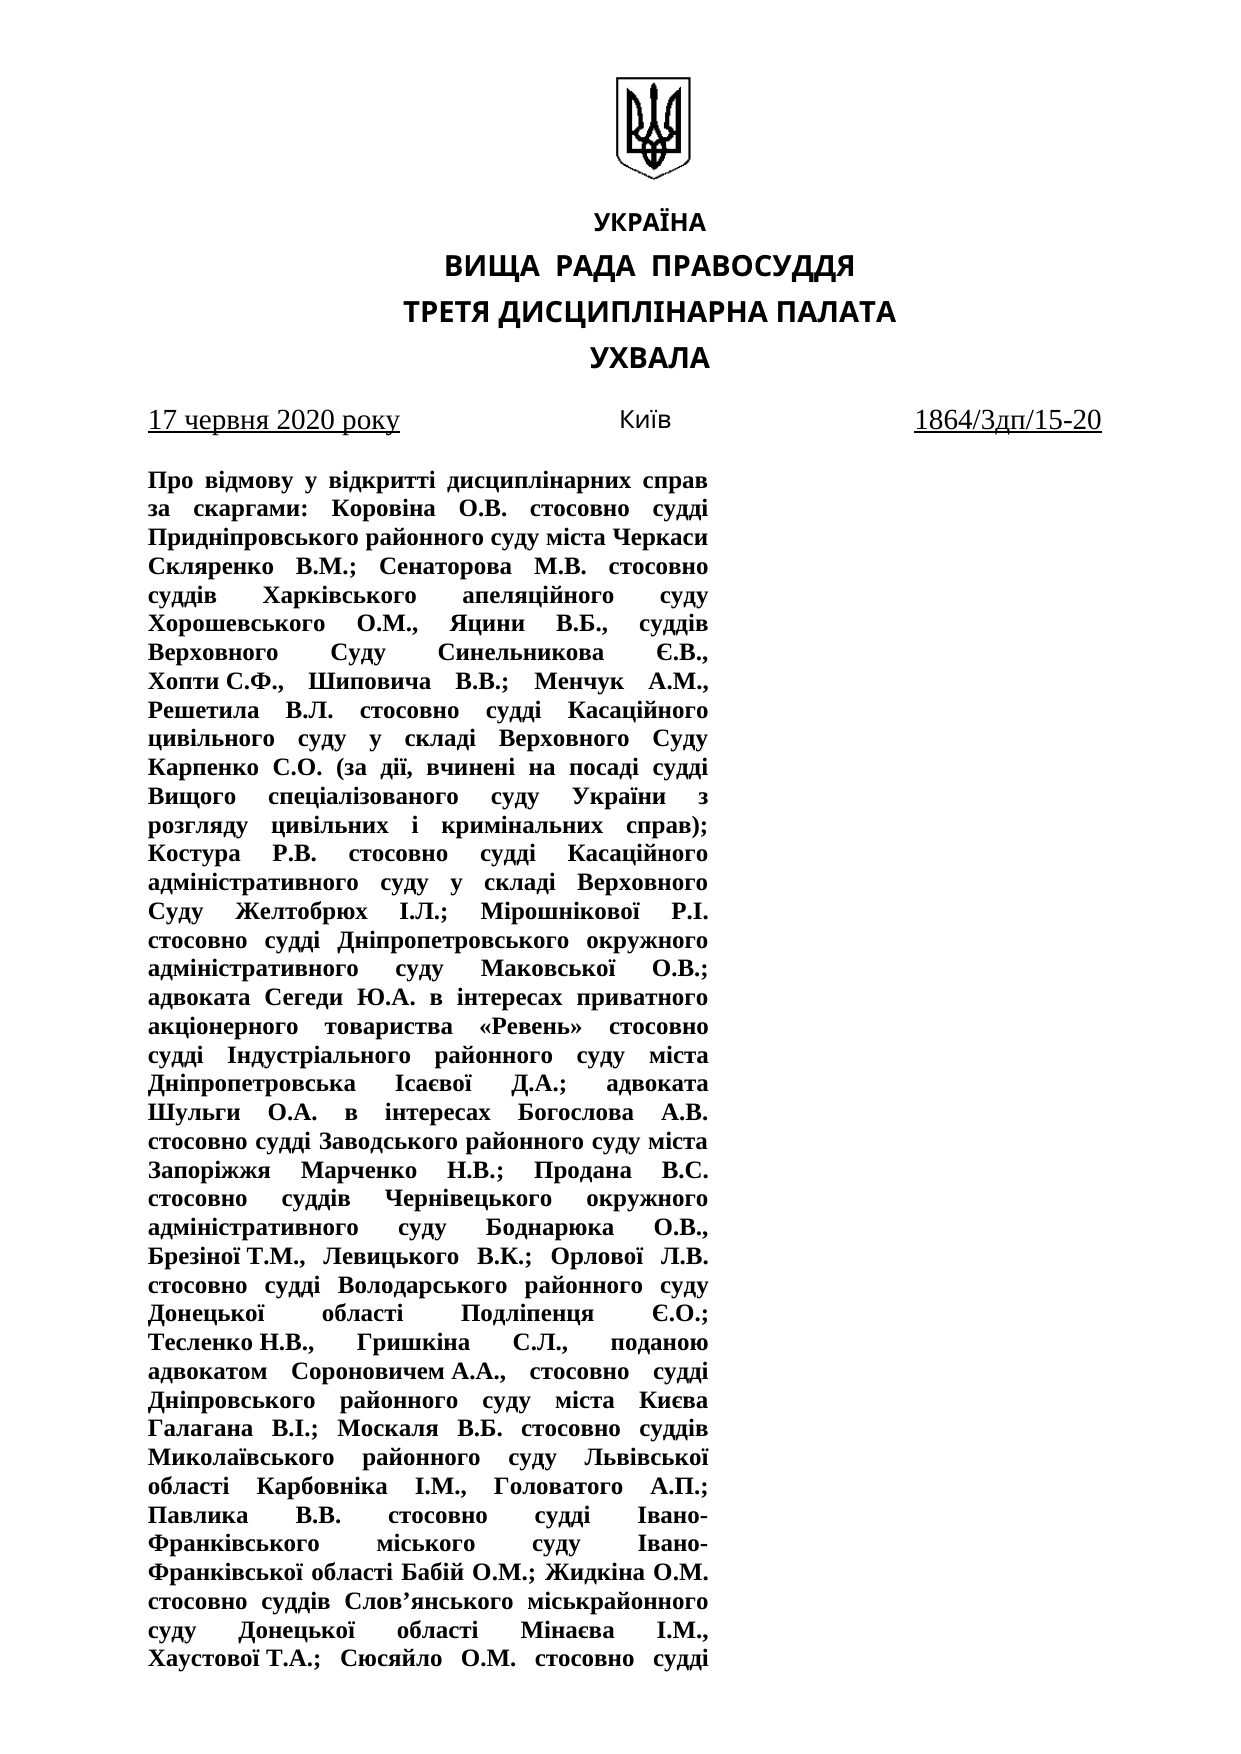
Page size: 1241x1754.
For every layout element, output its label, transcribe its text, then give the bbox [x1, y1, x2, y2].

table_header Київ [459, 402, 804, 436]
text УКРАЇНА [148, 205, 1152, 239]
picture [613, 74, 698, 181]
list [148, 465, 709, 1672]
table_header 17 червня 2020 року [136, 402, 459, 436]
table_header 1864/3дп/15-20 [804, 402, 1181, 436]
list УХВАЛА [148, 337, 1152, 377]
text ВИЩА РАДА ПРАВОСУДДЯ [148, 245, 1152, 285]
text ТРЕТЯ ДИСЦИПЛІНАРНА ПАЛАТА [148, 291, 1152, 331]
